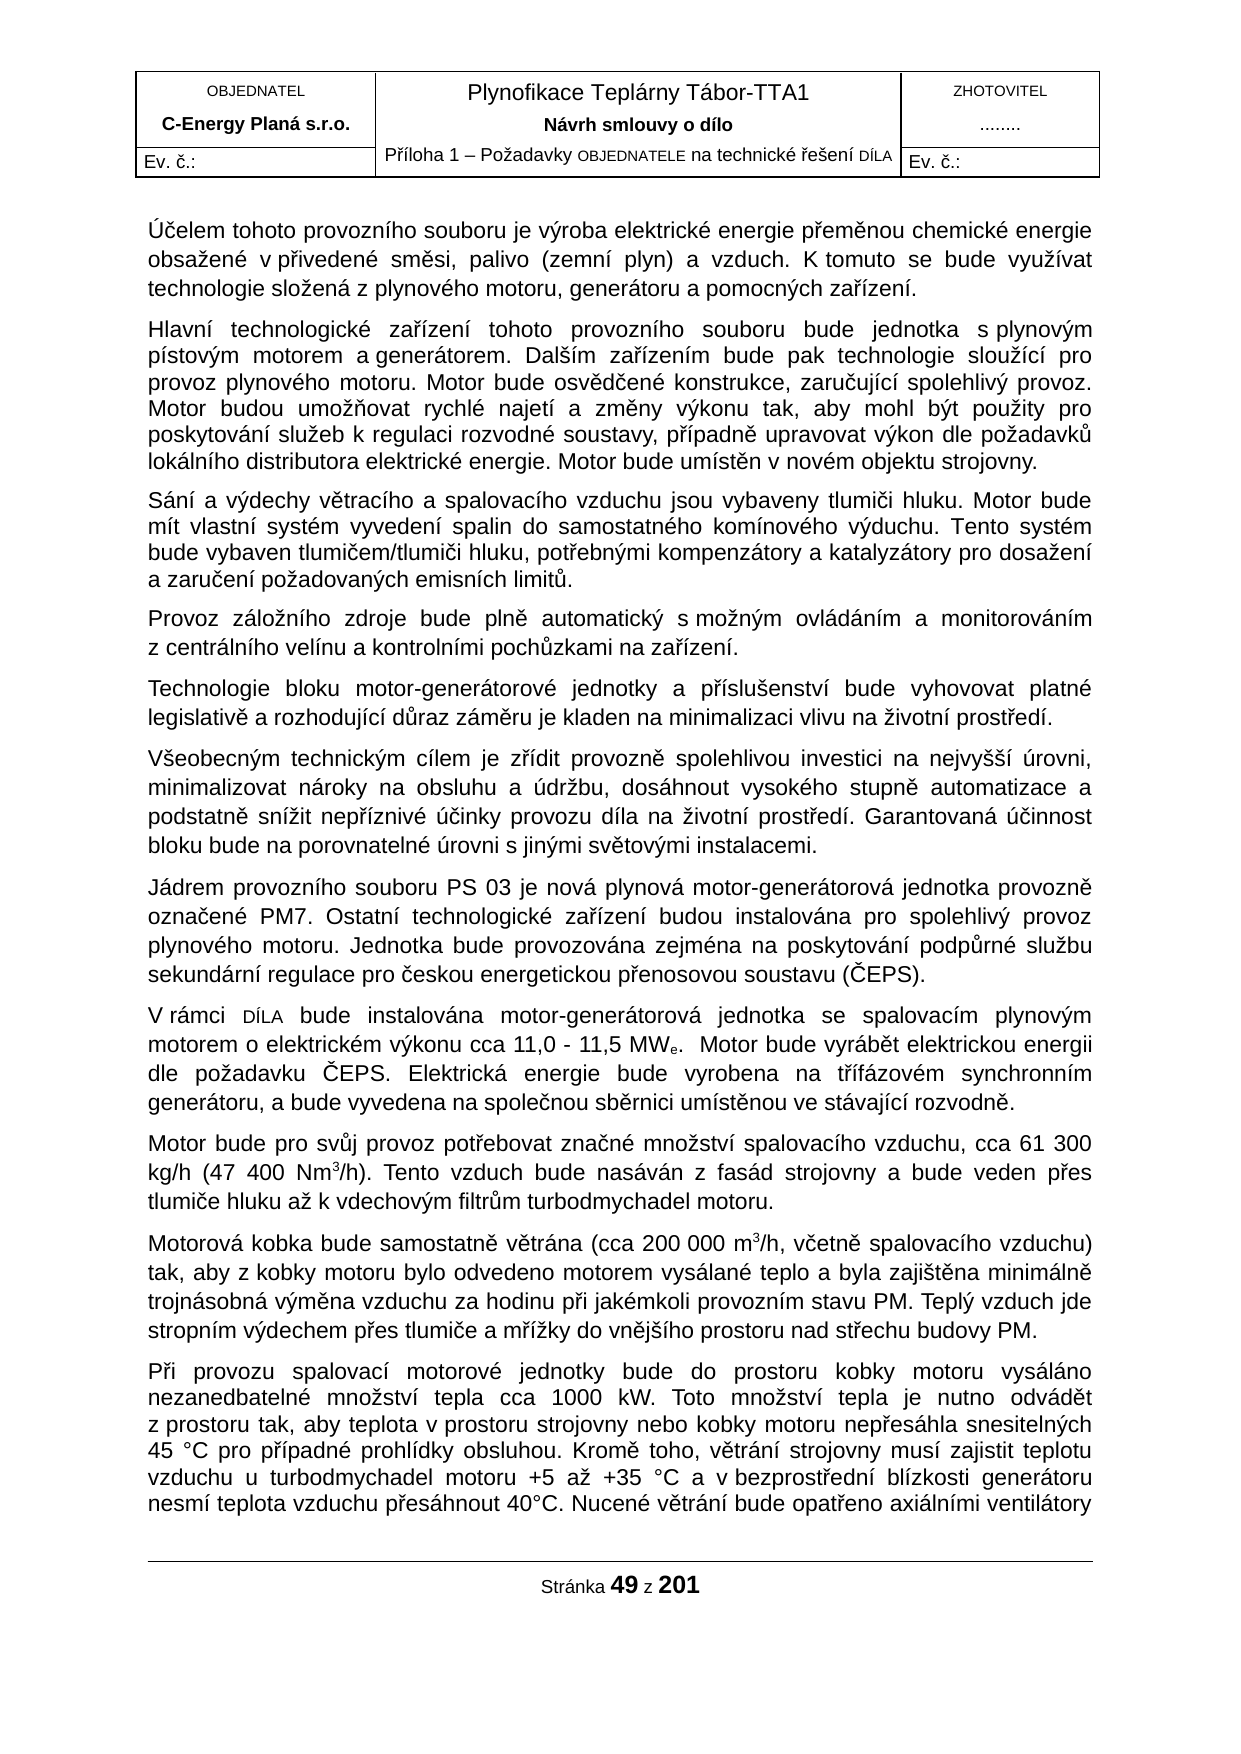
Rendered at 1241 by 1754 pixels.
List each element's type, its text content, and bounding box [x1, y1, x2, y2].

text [148, 1358, 1093, 1516]
text Sání a výdechy větracího a spalovacího vzduchu jsou vybaveny tlumiči hluku. Motor bude mít vlastní systém vyvedení spalin do samostatného komínového výduchu. Tento systém bude vybaven tlumičem/tlumiči hluku, potřebnými kompenzátory a katalyzátory pro dosažení a zaručení požadovaných emisních limitů. [148, 487, 1093, 592]
text Hlavní technologické zařízení tohoto provozního souboru bude jednotka s plynovým pístovým motorem a generátorem. Dalším zařízením bude pak technologie sloužící pro provoz plynového motoru. Motor bude osvědčené konstrukce, zaručující spolehlivý provoz. Motor budou umožňovat rychlé najetí a změny výkonu tak, aby mohl být použity pro poskytování služeb k regulaci rozvodné soustavy, případně upravovat výkon dle požadavků lokálního distributora elektrické energie. Motor bude umístěn v novém objektu strojovny. [148, 316, 1093, 474]
text V rámci díla bude instalována motor-generátorová jednotka se spalovacím plynovým motorem o elektrickém výkonu cca 11,0 - 11,5 MWe. Motor bude vyrábět elektrickou energii dle požadavku ČEPS. Elektrická energie bude vyrobena na třífázovém synchronním generátoru, a bude vyvedena na společnou sběrnici umístěnou ve stávající rozvodně. [148, 1002, 1093, 1115]
text Jádrem provozního souboru PS 03 je nová plynová motor-generátorová jednotka provozně označené PM7. Ostatní technologické zařízení budou instalována pro spolehlivý provoz plynového motoru. Jednotka bude provozována zejména na poskytování podpůrné službu sekundární regulace pro českou energetickou přenosovou soustavu (ČEPS). [148, 874, 1093, 987]
text Provoz záložního zdroje bude plně automatický s možným ovládáním a monitorováním z centrálního velínu a kontrolními pochůzkami na zařízení. [148, 604, 1093, 660]
text Motor bude pro svůj provoz potřebovat značné množství spalovacího vzduchu, cca 61 300 kg/h (47 400 Nm3/h). Tento vzduch bude nasáván z fasád strojovny a bude veden přes tlumiče hluku až k vdechovým filtrům turbodmychadel motoru. [148, 1130, 1093, 1214]
text Všeobecným technickým cílem je zřídit provozně spolehlivou investici na nejvyšší úrovni, minimalizovat nároky na obsluhu a údržbu, dosáhnout vysokého stupně automatizace a podstatně snížit nepříznivé účinky provozu díla na životní prostředí. Garantovaná účinnost bloku bude na porovnatelné úrovni s jinými světovými instalacemi. [148, 745, 1093, 858]
text Technologie bloku motor-generátorové jednotky a příslušenství bude vyhovovat platné legislativě a rozhodující důraz záměru je kladen na minimalizaci vlivu na životní prostředí. [148, 675, 1093, 730]
text Účelem tohoto provozního souboru je výroba elektrické energie přeměnou chemické energie obsažené v přivedené směsi, palivo (zemní plyn) a vzduch. K tomuto se bude využívat technologie složená z plynového motoru, generátoru a pomocných zařízení. [148, 217, 1093, 301]
text Motorová kobka bude samostatně větrána (cca 200 000 m3/h, včetně spalovacího vzduchu) tak, aby z kobky motoru bylo odvedeno motorem vysálané teplo a byla zajištěna minimálně trojnásobná výměna vzduchu za hodinu při jakémkoli provozním stavu PM. Teplý vzduch jde stropním výdechem přes tlumiče a mřížky do vnějšího prostoru nad střechu budovy PM. [148, 1230, 1093, 1343]
